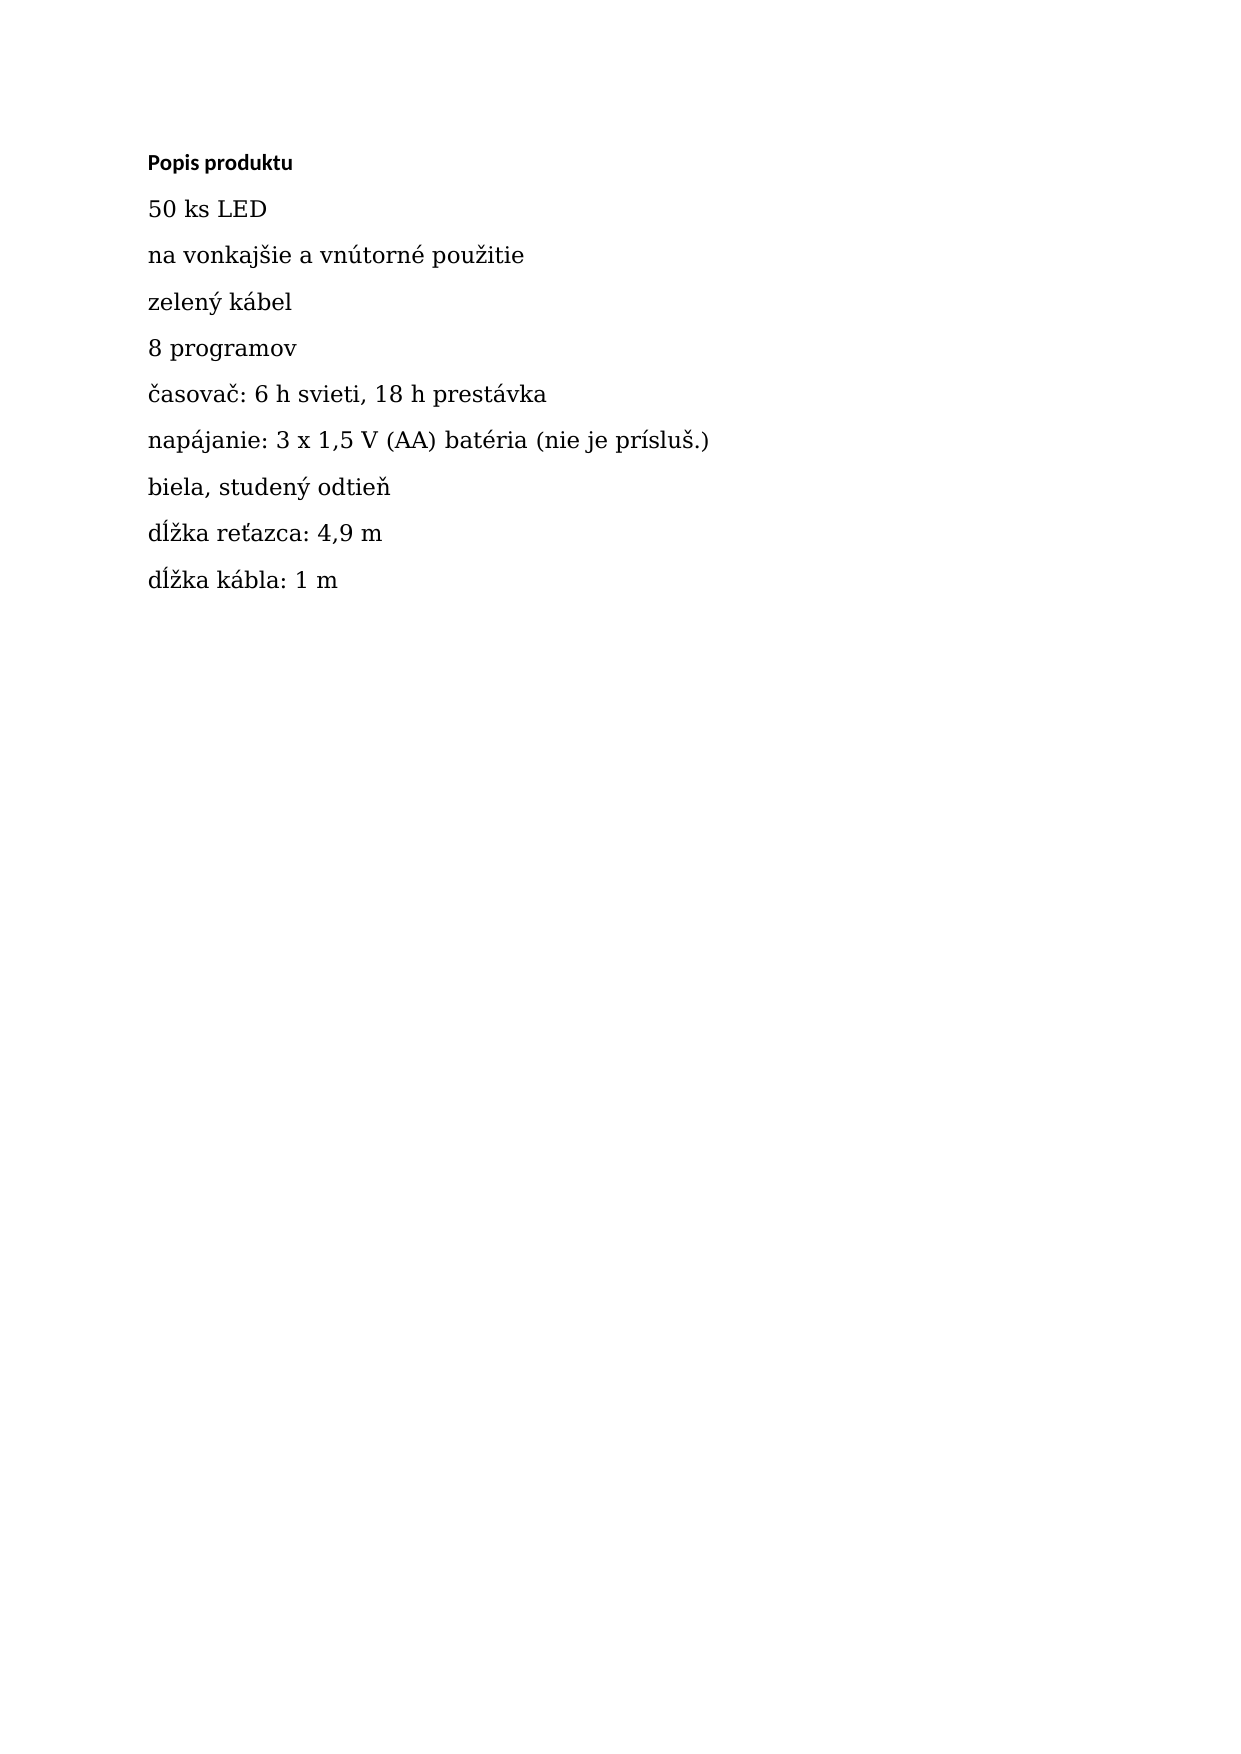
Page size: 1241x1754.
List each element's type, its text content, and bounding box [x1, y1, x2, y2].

text Popis produktu [148, 148, 1093, 176]
text dĺžka kábla: 1 m [148, 565, 1093, 593]
text 8 programov [148, 333, 1093, 361]
text 50 ks LED [148, 194, 1093, 222]
text dĺžka reťazca: 4,9 m [148, 519, 1093, 546]
text na vonkajšie a vnútorné použitie [148, 241, 1093, 268]
text časovač: 6 h svieti, 18 h prestávka [148, 380, 1093, 407]
text zelený kábel [148, 287, 1093, 315]
text napájanie: 3 x 1,5 V (AA) batéria (nie je prísluš.) [148, 426, 1093, 454]
text biela, studený odtieň [148, 473, 1093, 500]
